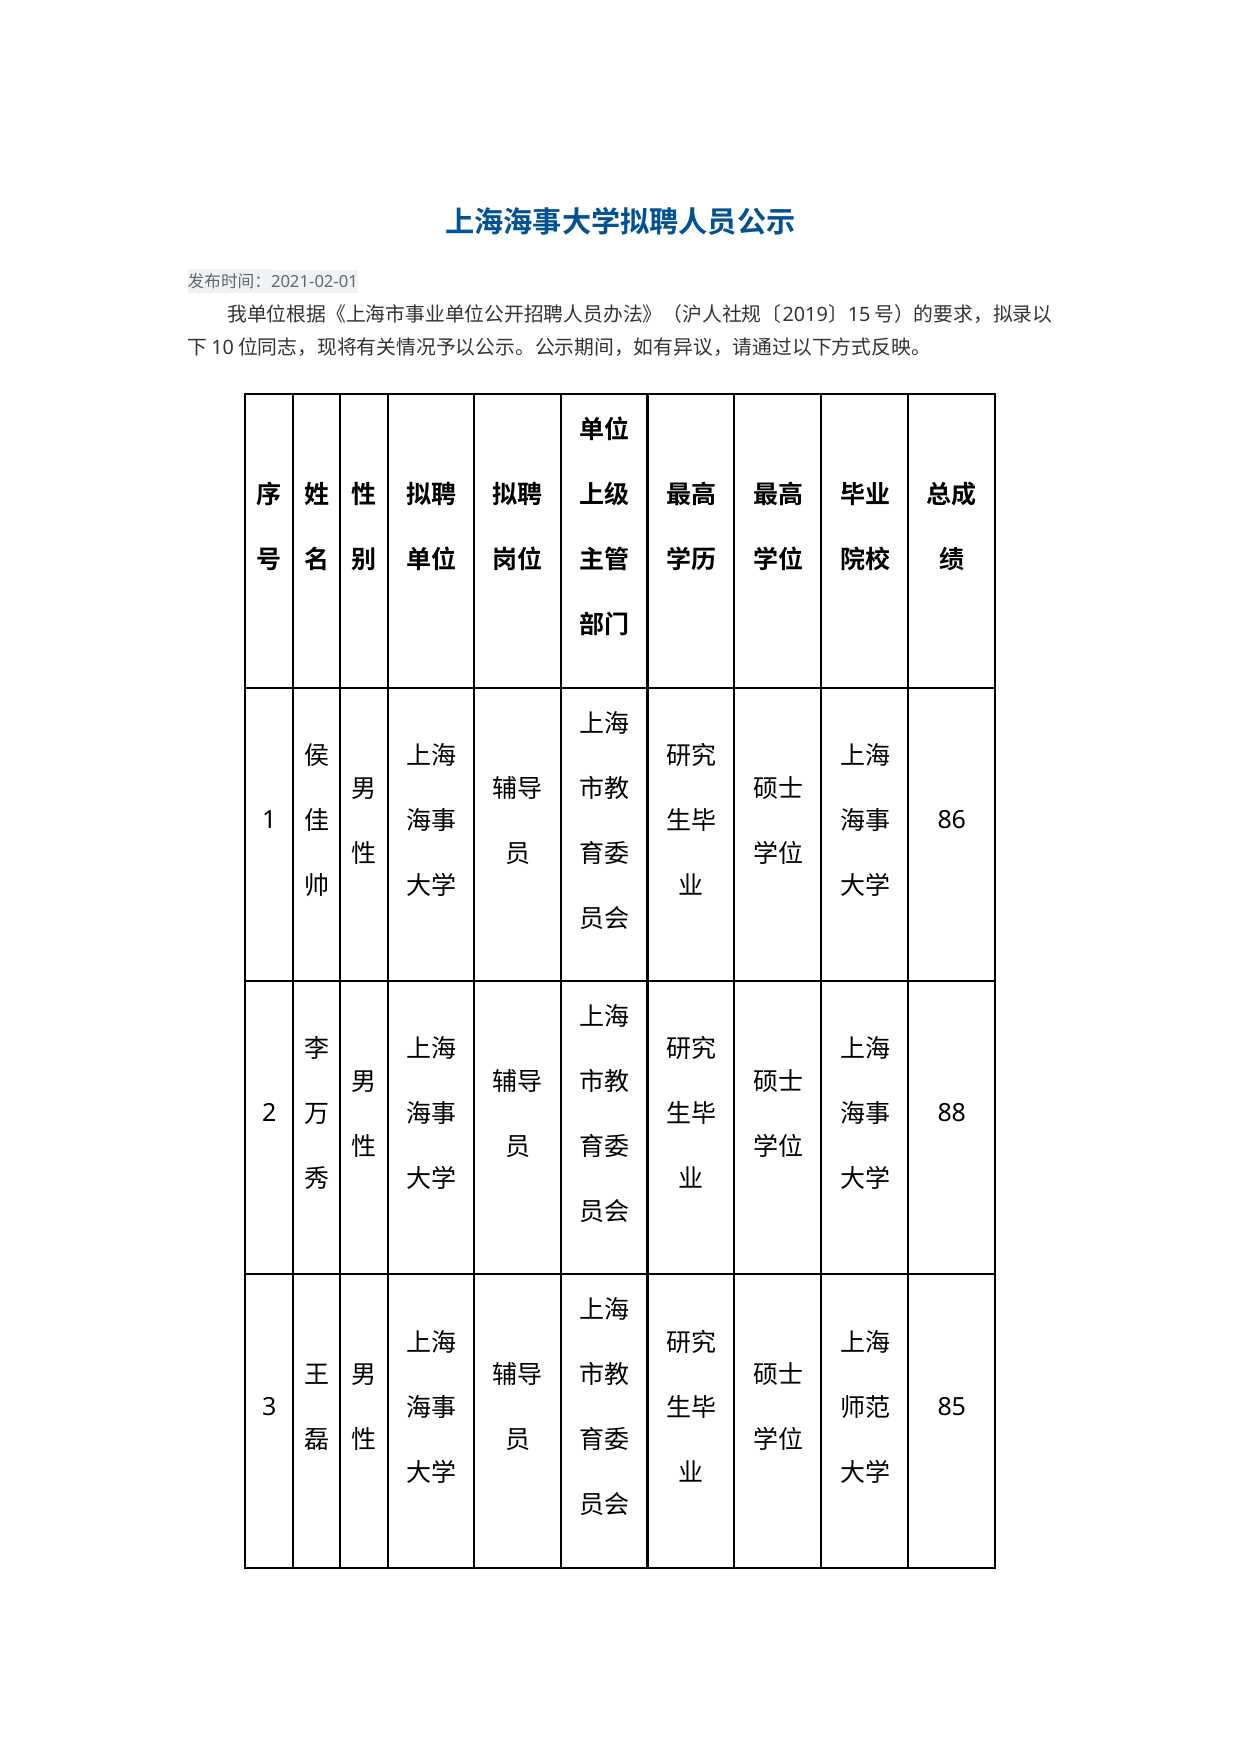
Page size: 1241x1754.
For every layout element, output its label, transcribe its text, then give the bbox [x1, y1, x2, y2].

subtitle 上海海事大学拟聘人员公示 [187, 187, 1053, 252]
text 我单位根据《上海市事业单位公开招聘人员办法》（沪人社规〔2019〕15号）的要求，拟录以下10位同志，现将有关情况予以公示。公示期间，如有异议，请通过以下方式反映。 [187, 297, 1053, 362]
table_cell 上海市教育委员会 [562, 982, 646, 1273]
table_header 毕业院校 [822, 395, 907, 687]
table_header 性别 [341, 395, 387, 687]
table_cell 上海海事大学 [389, 689, 473, 980]
table_cell 88 [909, 982, 994, 1273]
text 发布时间：2021-02-01 [187, 264, 1053, 297]
table_header 姓名 [294, 395, 339, 687]
table_cell 2 [246, 982, 292, 1273]
table_header 最高学历 [649, 395, 733, 687]
table_cell 辅导员 [475, 982, 560, 1273]
table_cell 上海海事大学 [389, 982, 473, 1273]
table_cell 上海市教育委员会 [562, 689, 646, 980]
table_cell 硕士学位 [735, 1275, 820, 1567]
table_cell 研究生毕业 [649, 689, 733, 980]
table_header 序号 [246, 395, 292, 687]
table_cell 3 [246, 1275, 292, 1567]
table_cell 侯佳帅 [294, 689, 339, 980]
table_cell 研究生毕业 [649, 1275, 733, 1567]
table_cell 硕士学位 [735, 982, 820, 1273]
table_cell 研究生毕业 [649, 982, 733, 1273]
table_header 最高学位 [735, 395, 820, 687]
table_cell 上海市教育委员会 [562, 1275, 646, 1567]
table_cell 硕士学位 [735, 689, 820, 980]
table_cell 上海海事大学 [389, 1275, 473, 1567]
table_cell 辅导员 [475, 1275, 560, 1567]
table_header 拟聘岗位 [475, 395, 560, 687]
table_cell 86 [909, 689, 994, 980]
table_cell 上海海事大学 [822, 982, 907, 1273]
table_header 单位上级主管部门 [562, 395, 646, 687]
table_cell 李万秀 [294, 982, 339, 1273]
table_cell 辅导员 [475, 689, 560, 980]
table_cell 男性 [341, 982, 387, 1273]
table_cell 男性 [341, 1275, 387, 1567]
table_header 总成绩 [909, 395, 994, 687]
table_cell 男性 [341, 689, 387, 980]
table_cell 上海海事大学 [822, 689, 907, 980]
table_header 拟聘单位 [389, 395, 473, 687]
table_cell 王磊 [294, 1275, 339, 1567]
table_cell 上海师范大学 [822, 1275, 907, 1567]
table_cell 85 [909, 1275, 994, 1567]
table_cell 1 [246, 689, 292, 980]
